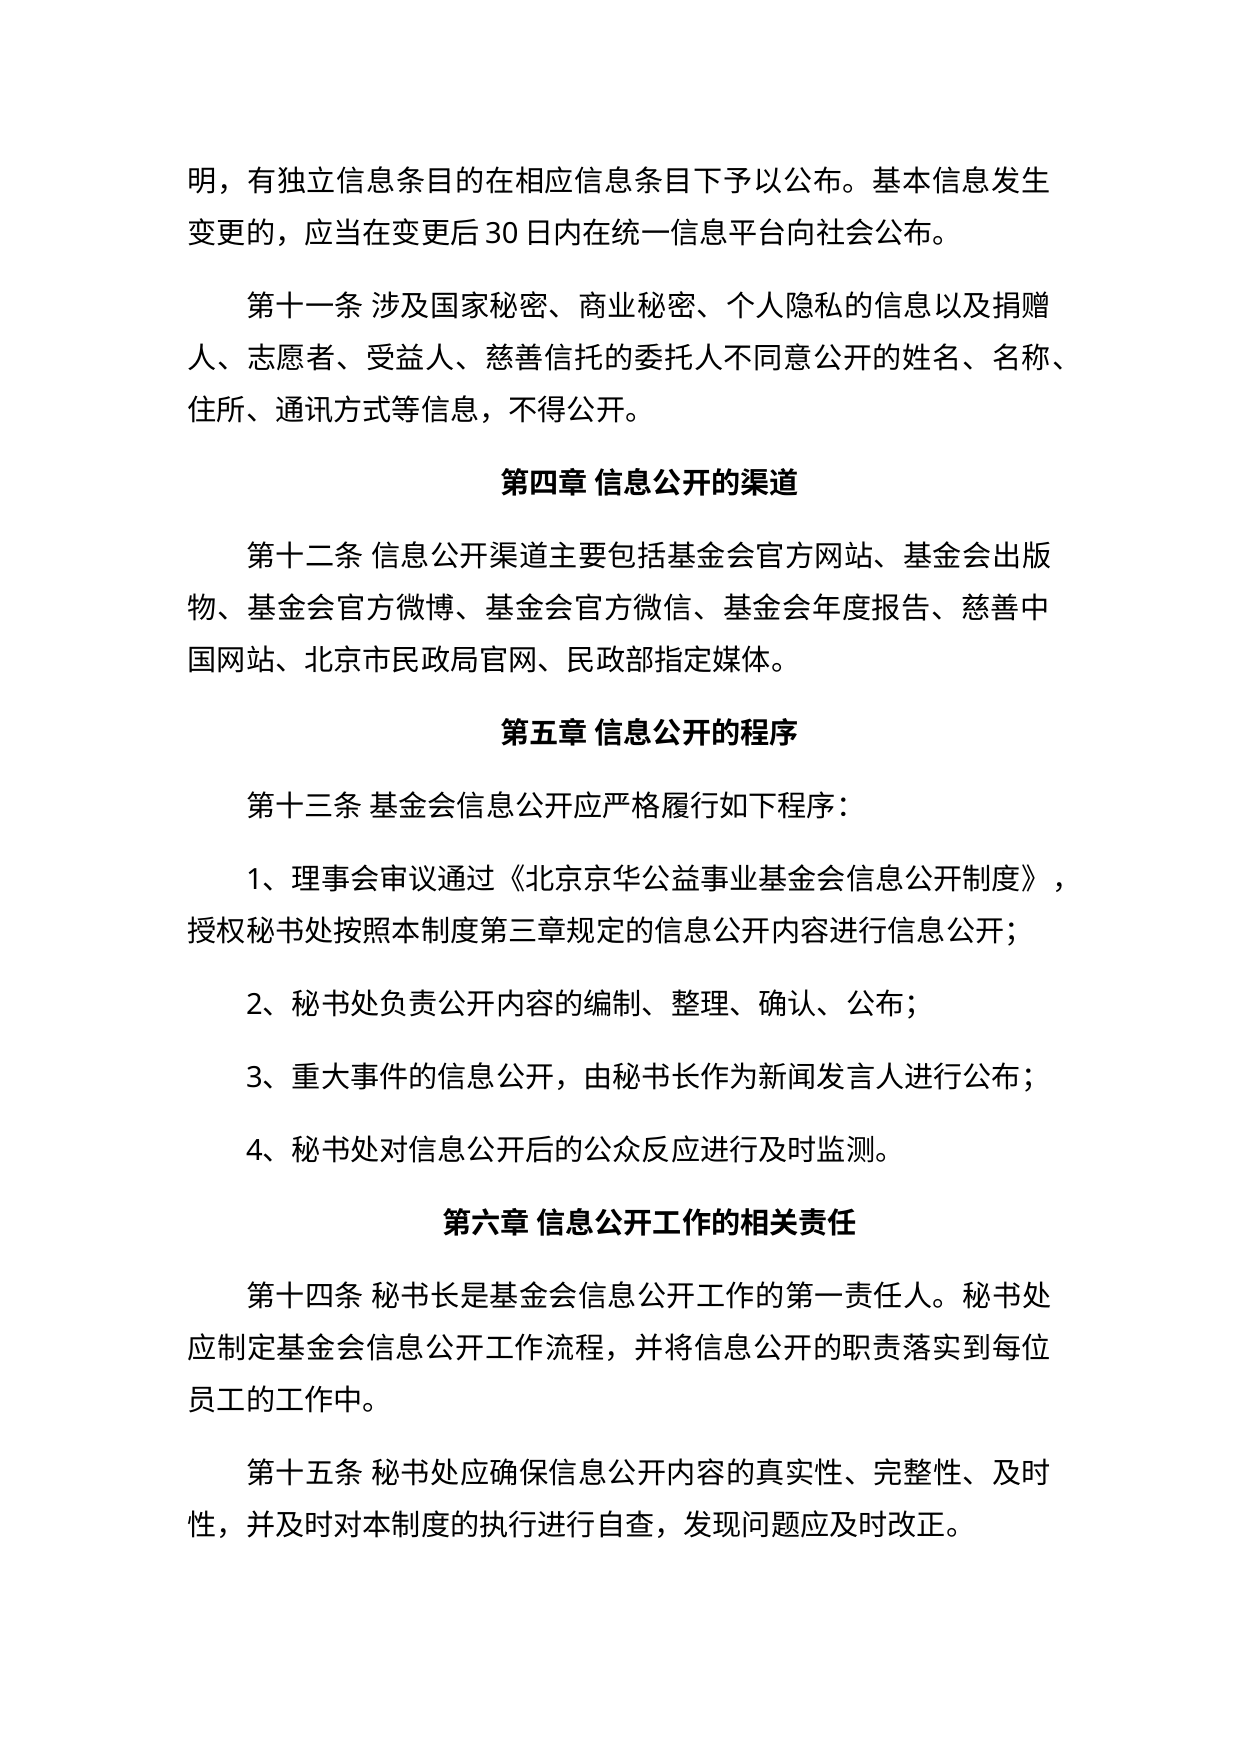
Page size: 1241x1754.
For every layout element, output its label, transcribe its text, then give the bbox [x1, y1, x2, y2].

text 第十三条 基金会信息公开应严格履行如下程序： [187, 775, 1053, 827]
text 第十四条 秘书长是基金会信息公开工作的第一责任人。秘书处应制定基金会信息公开工作流程，并将信息公开的职责落实到每位员工的工作中。 [187, 1264, 1053, 1421]
text 第十二条 信息公开渠道主要包括基金会官方网站、基金会出版物、基金会官方微博、基金会官方微信、基金会年度报告、慈善中国网站、北京市民政局官网、民政部指定媒体。 [187, 525, 1053, 681]
text 第十五条 秘书处应确保信息公开内容的真实性、完整性、及时性，并及时对本制度的执行进行自查，发现问题应及时改正。 [187, 1442, 1053, 1546]
text 第十一条 涉及国家秘密、商业秘密、个人隐私的信息以及捐赠人、志愿者、受益人、慈善信托的委托人不同意公开的姓名、名称、住所、通讯方式等信息，不得公开。 [187, 275, 1053, 431]
text 第五章 信息公开的程序 [187, 702, 1053, 754]
text 2、秘书处负责公开内容的编制、整理、确认、公布； [187, 973, 1053, 1025]
text 第六章 信息公开工作的相关责任 [187, 1192, 1053, 1244]
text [187, 150, 1053, 254]
text 3、重大事件的信息公开，由秘书长作为新闻发言人进行公布； [187, 1046, 1053, 1098]
text 第四章 信息公开的渠道 [187, 452, 1053, 504]
text 1、理事会审议通过《北京京华公益事业基金会信息公开制度》，授权秘书处按照本制度第三章规定的信息公开内容进行信息公开； [187, 848, 1053, 952]
text 4、秘书处对信息公开后的公众反应进行及时监测。 [187, 1119, 1053, 1171]
